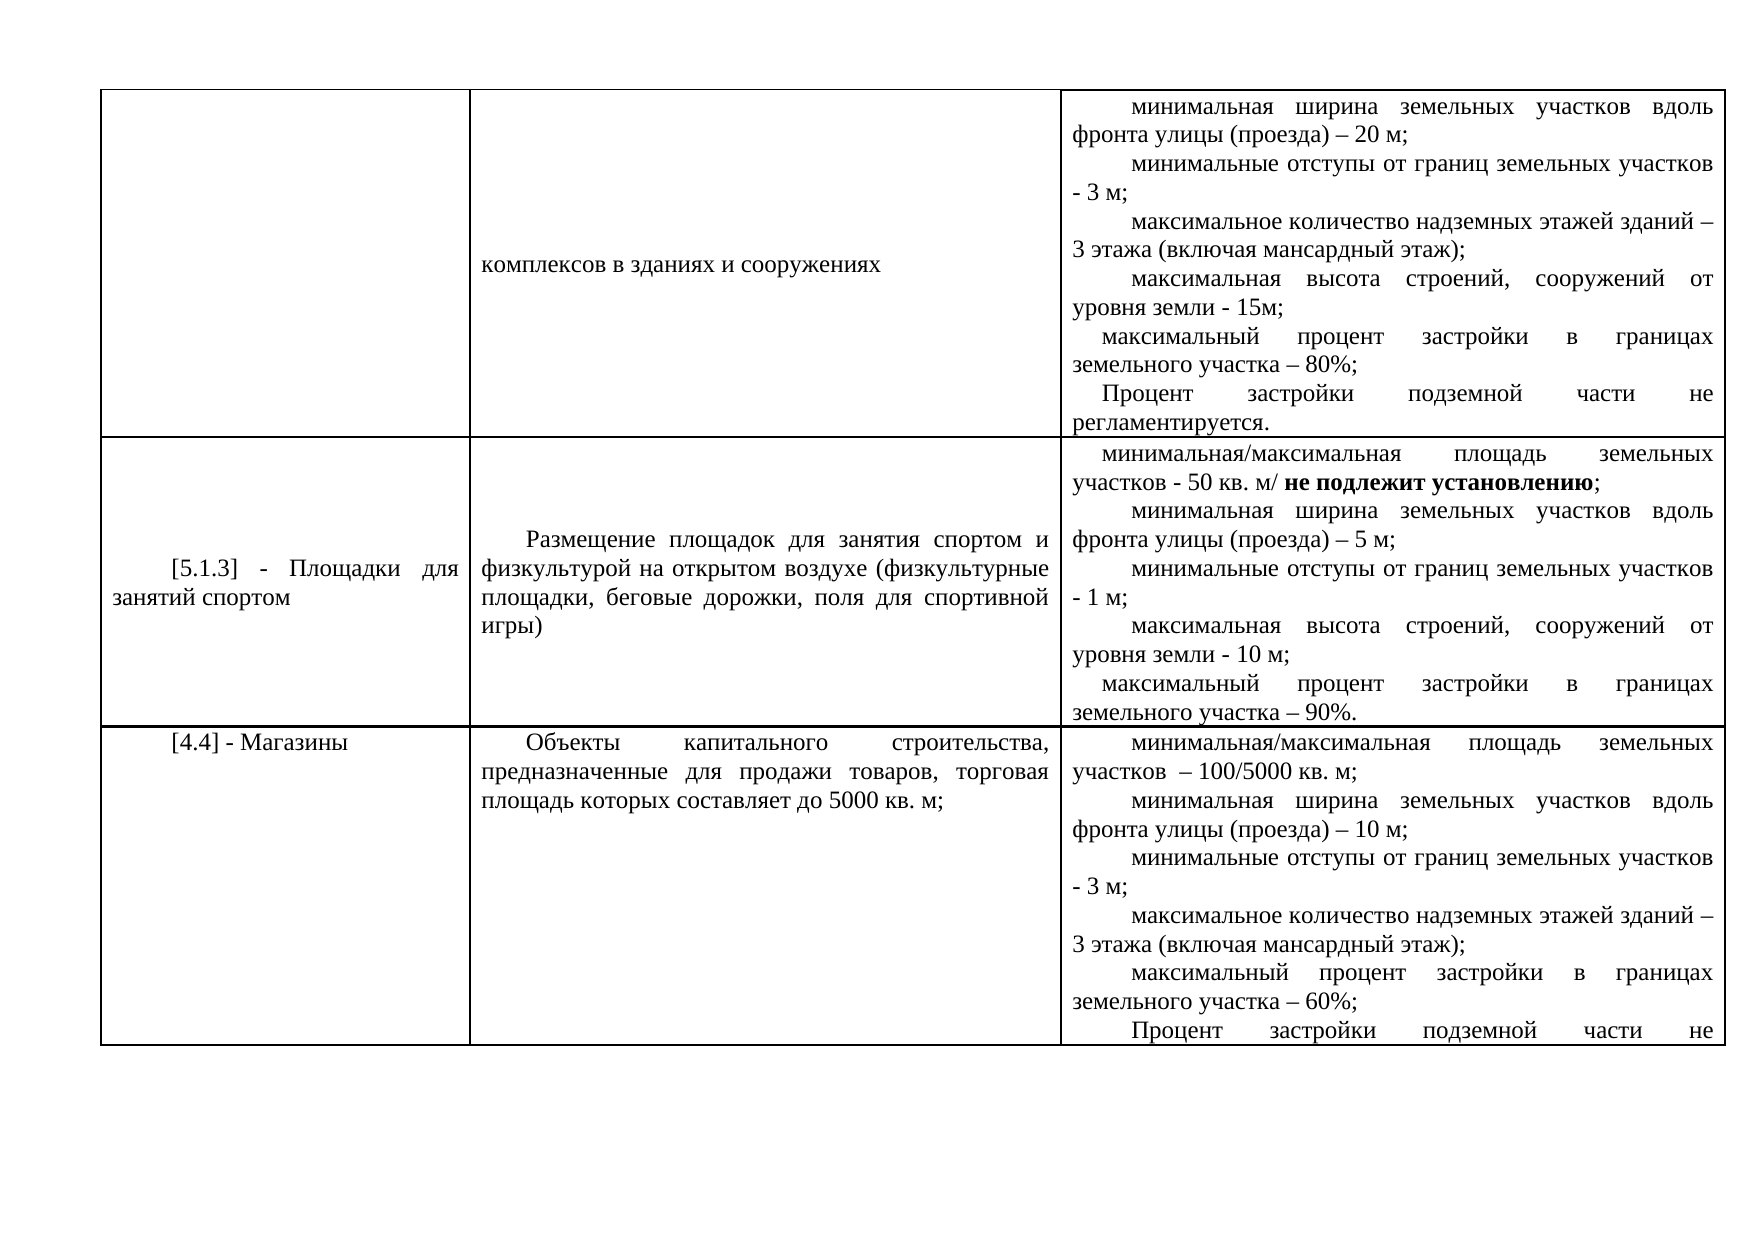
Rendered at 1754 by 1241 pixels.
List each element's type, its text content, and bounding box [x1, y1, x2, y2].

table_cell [471, 728, 1060, 1044]
table_cell Размещение площадок для занятия спортом и физкультурой на открытом воздухе (физкультурные площадки, беговые дорожки, поля для спортивной игры) [471, 438, 1060, 725]
table_cell [5.1.3] - Площадки для занятий спортом [102, 438, 469, 725]
table_cell Размещение спортивных клубов, спортивных залов, бассейнов, физкультурно-оздоровительных комплексов в зданиях и сооружениях [471, 90, 1060, 436]
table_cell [1062, 91, 1724, 436]
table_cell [102, 90, 469, 436]
table_cell [4.4] - Магазины [102, 728, 469, 1044]
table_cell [1062, 728, 1724, 1044]
table_cell минимальная/максимальная площадь земельных участков - 50 кв. м/ не подлежит установлению; минимальная ширина земельных участков вдоль фронта улицы (проезда) – 5 м; минимальные отступы от границ земельных участков - 1 м; максимальная высота строений, сооружений от уровня земли - 10 м; максимальный процент застройки в границах земельного участка – 90%. [1062, 438, 1724, 725]
